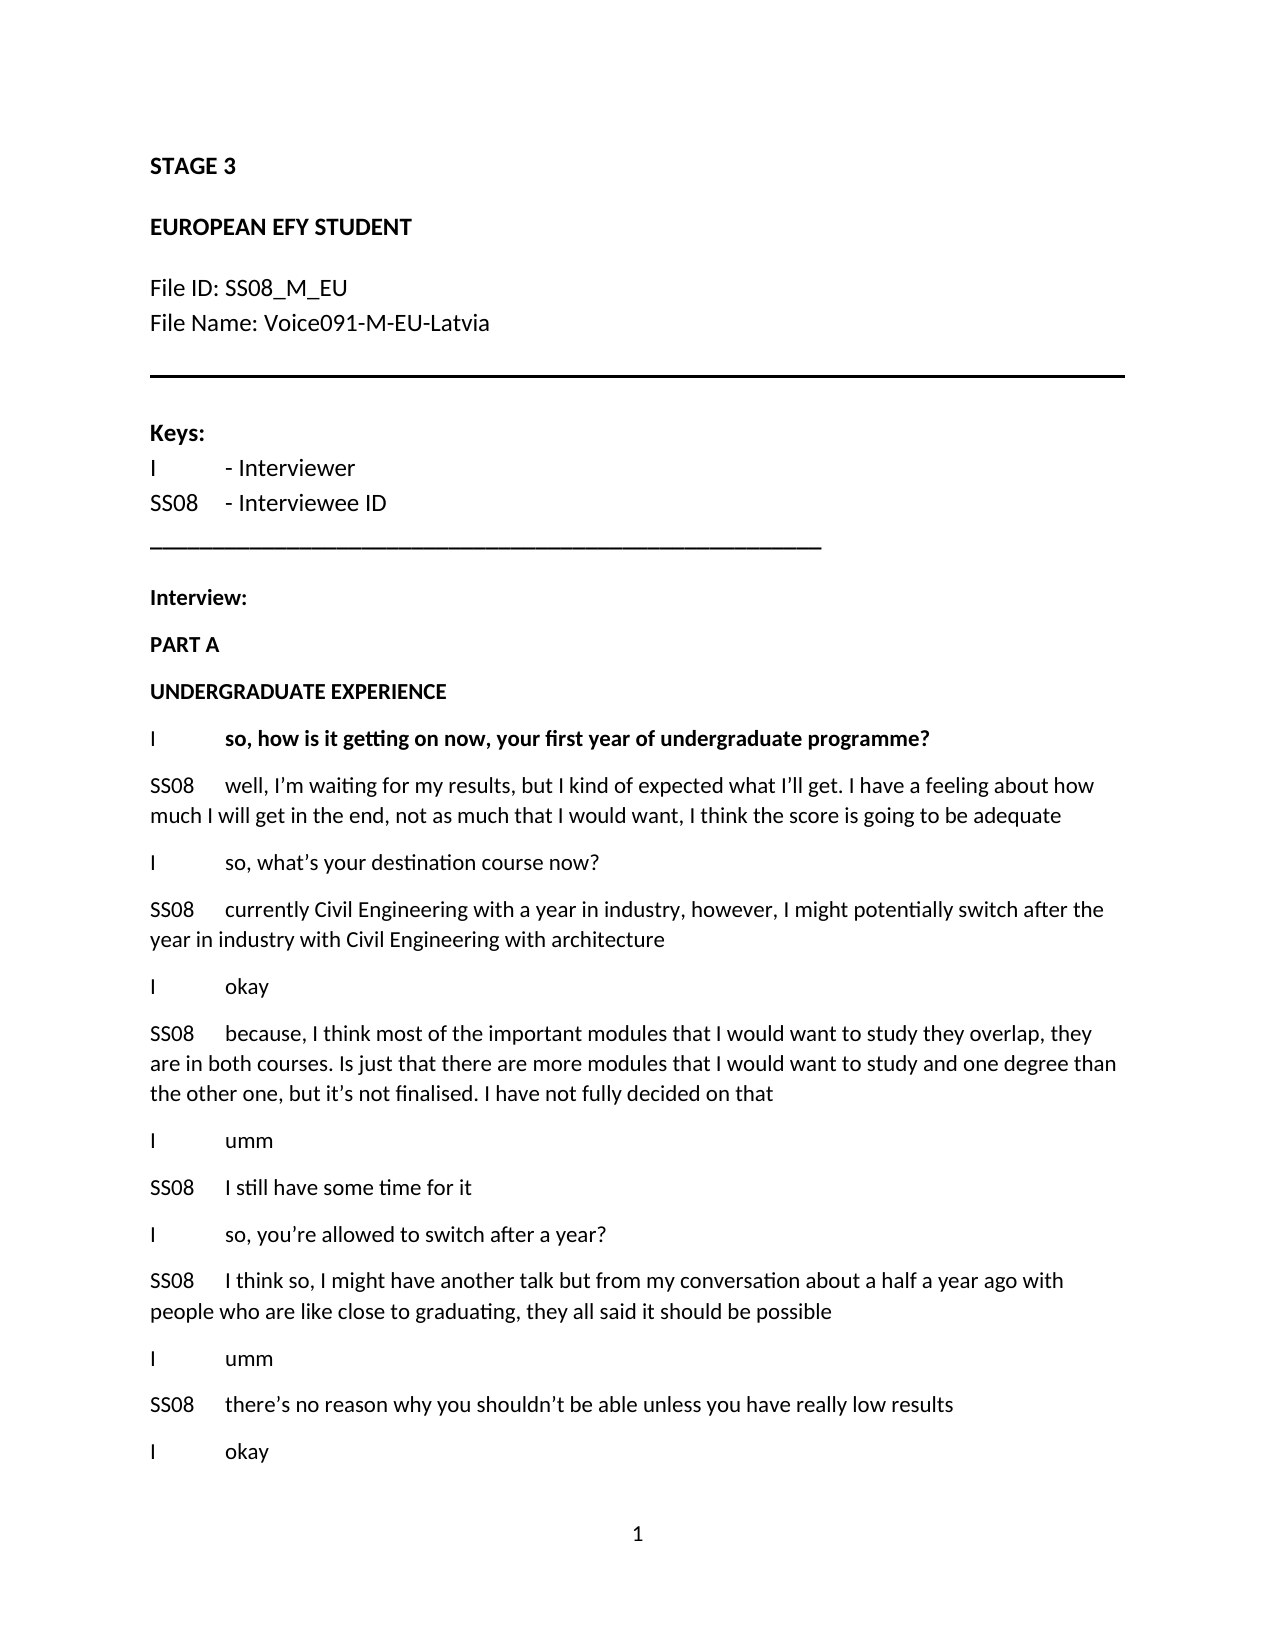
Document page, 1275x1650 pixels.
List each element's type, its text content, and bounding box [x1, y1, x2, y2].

text SS08 - Interviewee ID [150, 487, 1125, 518]
text ______________________________________________________ [150, 522, 1125, 553]
text SS08 because, I think most of the important modules that I would want to study they overlap, they are in both courses. Is just that there are more modules that I would want to study and one degree than the other one, but it’s not finalised. I have not fully decided on that [150, 1019, 1125, 1107]
text I so, what’s your destination course now? [150, 848, 1125, 876]
text STAGE 3 [150, 150, 1125, 181]
text SS08 I still have some time for it [150, 1173, 1125, 1201]
text I okay [150, 972, 1125, 1000]
text I umm [150, 1344, 1125, 1372]
text Interview: [150, 583, 1125, 611]
text SS08 I think so, I might have another talk but from my conversation about a half a year ago with people who are like close to graduating, they all said it should be possible [150, 1267, 1125, 1325]
text PART A [150, 630, 1125, 658]
text SS08 currently Civil Engineering with a year in industry, however, I might potentially switch after the year in industry with Civil Engineering with architecture [150, 895, 1125, 953]
text I okay [150, 1437, 1125, 1466]
text Keys: [150, 417, 1125, 448]
text I umm [150, 1126, 1125, 1154]
text SS08 there’s no reason why you shouldn’t be able unless you have really low results [150, 1391, 1125, 1419]
text I so, how is it getting on now, your first year of undergraduate programme? [150, 724, 1125, 752]
text File ID: SS08_M_EU [150, 272, 1125, 303]
text SS08 well, I’m waiting for my results, but I kind of expected what I’ll get. I have a feeling about how much I will get in the end, not as much that I would want, I think the score is going to be adequate [150, 771, 1125, 829]
text File Name: Voice091-M-EU-Latvia [150, 307, 1125, 338]
text I so, you’re allowed to switch after a year? [150, 1220, 1125, 1248]
text I - Interviewer [150, 452, 1125, 483]
text EUROPEAN EFY STUDENT [150, 211, 1125, 242]
text UNDERGRADUATE EXPERIENCE [150, 677, 1125, 705]
